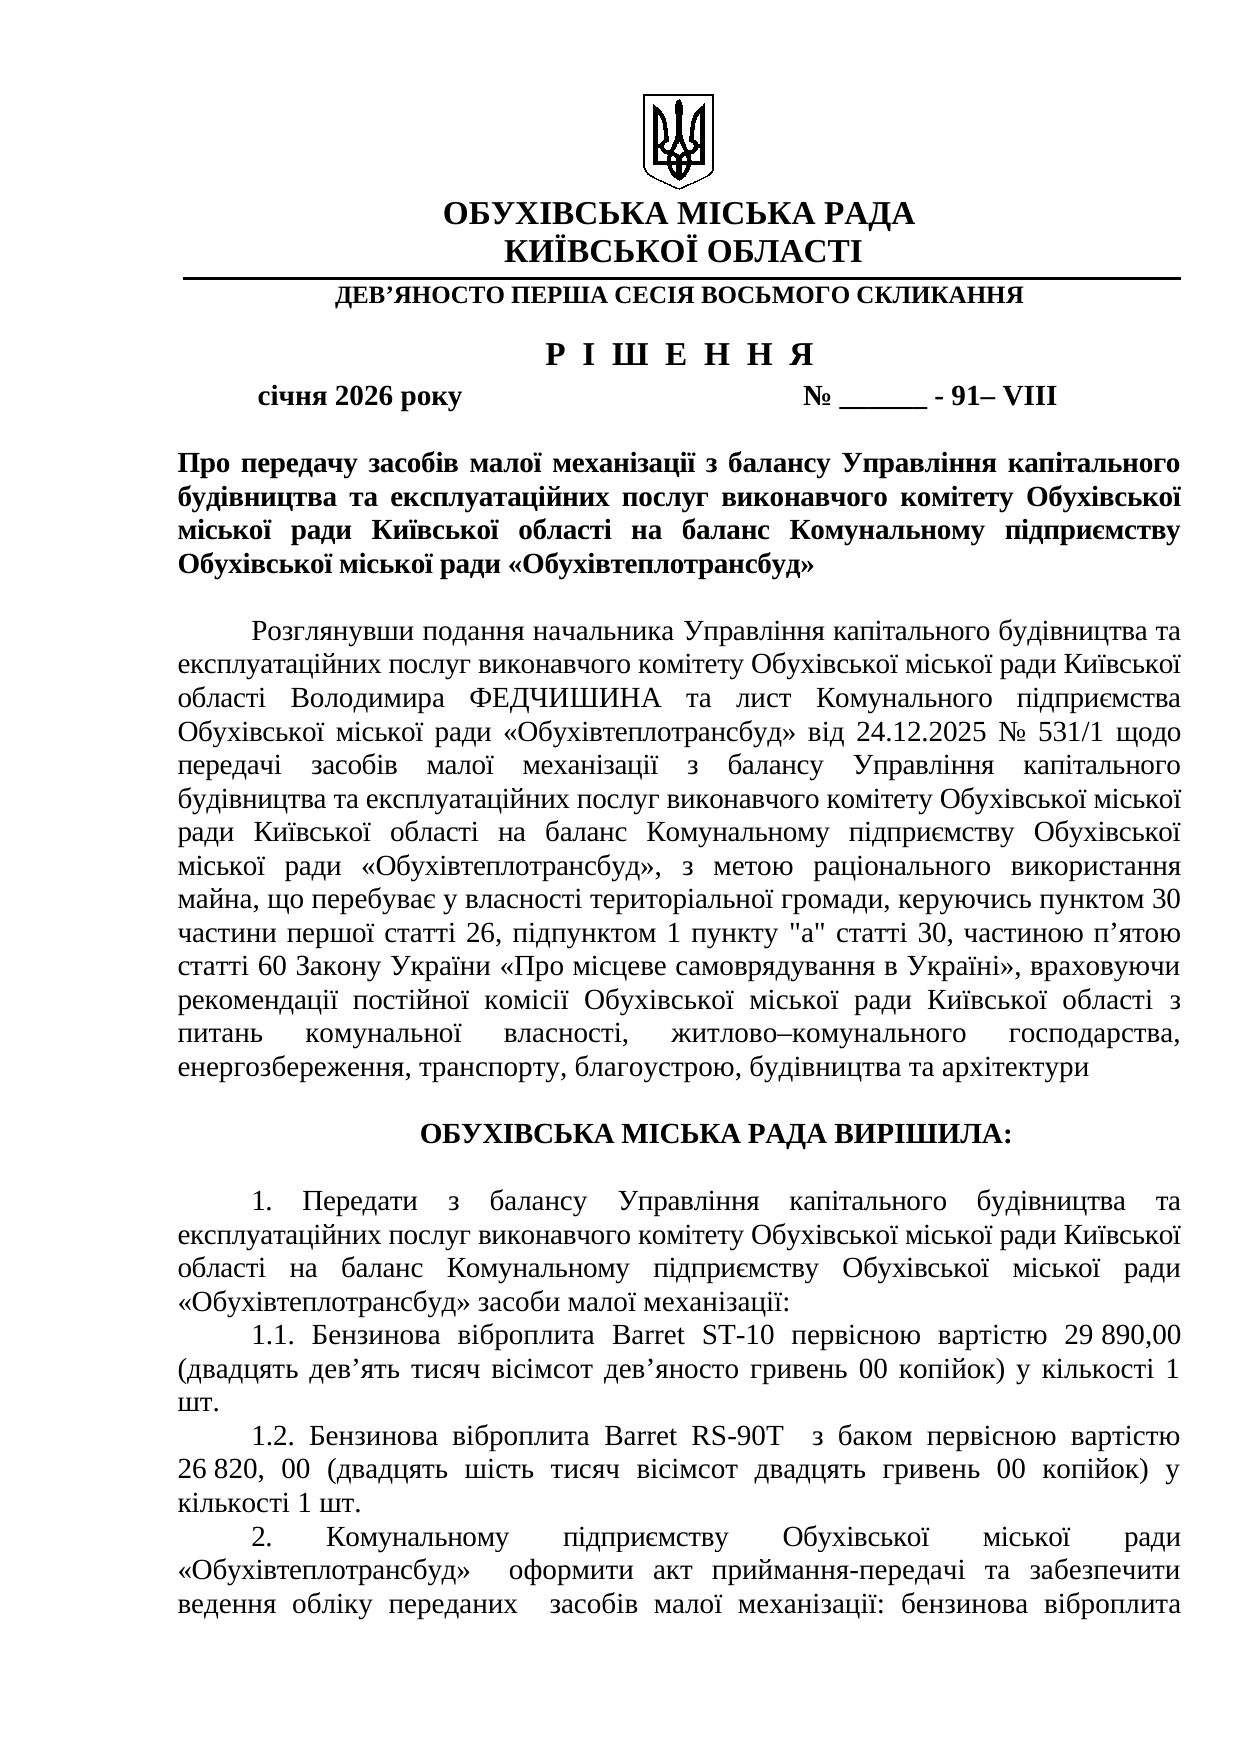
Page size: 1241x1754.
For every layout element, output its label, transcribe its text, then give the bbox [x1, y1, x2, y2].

list 1.1. Бензинова віброплита Barret ST-10 первісною вартістю 29 890,00 (двадцять дев’ять тисяч вісімсот дев’яносто гривень 00 копійок) у кількості 1 шт. [177, 1317, 1181, 1418]
list 1. Передати з балансу Управління капітального будівництва та експлуатаційних послуг виконавчого комітету Обухівської міської ради Київської області на баланс Комунальному підприємству Обухівської міської ради «Обухівтеплотрансбуд» засоби малої механізації: [177, 1183, 1181, 1317]
text Розглянувши подання начальника Управління капітального будівництва та експлуатаційних послуг виконавчого комітету Обухівської міської ради Київської області Володимира ФЕДЧИШИНА та лист Комунального підприємства Обухівської міської ради «Обухівтеплотрансбуд» від 24.12.2025 № 531/1 щодо передачі засобів малої механізації з балансу Управління капітального будівництва та експлуатаційних послуг виконавчого комітету Обухівської міської ради Київської області на баланс Комунальному підприємству Обухівської міської ради «Обухівтеплотрансбуд», з метою раціонального використання майна, що перебуває у власності територіальної громади, керуючись пунктом 30 частини першої статті 26, підпунктом 1 пункту "а" статті 30, частиною п’ятою статті 60 Закону України «Про місцеве самоврядування в Україні», враховуючи рекомендації постійної комісії Обухівської міської ради Київської області з питань комунальної власності, житлово–комунального господарства, енергозбереження, транспорту, благоустрою, будівництва та архітектури [177, 613, 1181, 1083]
list 1.2. Бензинова віброплита Barret RS-90T з баком первісною вартістю 26 820, 00 (двадцять шість тисяч вісімсот двадцять гривень 00 копійок) у кількості 1 шт. [177, 1418, 1181, 1519]
text КИЇВСЬКОЇ ОБЛАСТІ [177, 232, 1181, 270]
text січня 2026 року № ______ - 91– VІІІ [177, 378, 1181, 412]
text ДЕВ’ЯНОСТО ПЕРША СЕСІЯ ВОСЬМОГО СКЛИКАННЯ [177, 280, 1181, 309]
text Про передачу засобів малої механізації з балансу Управління капітального будівництва та експлуатаційних послуг виконавчого комітету Обухівської міської ради Київської області на баланс Комунальному підприємству Обухівської міської ради «Обухівтеплотрансбуд» [177, 445, 1181, 579]
text ОБУХІВСЬКА МІСЬКА РАДА [177, 193, 1181, 232]
text Р І Ш Е Н Н Я [177, 334, 1181, 372]
text ОБУХІВСЬКА МІСЬКА РАДА ВИРІШИЛА: [177, 1116, 1181, 1150]
